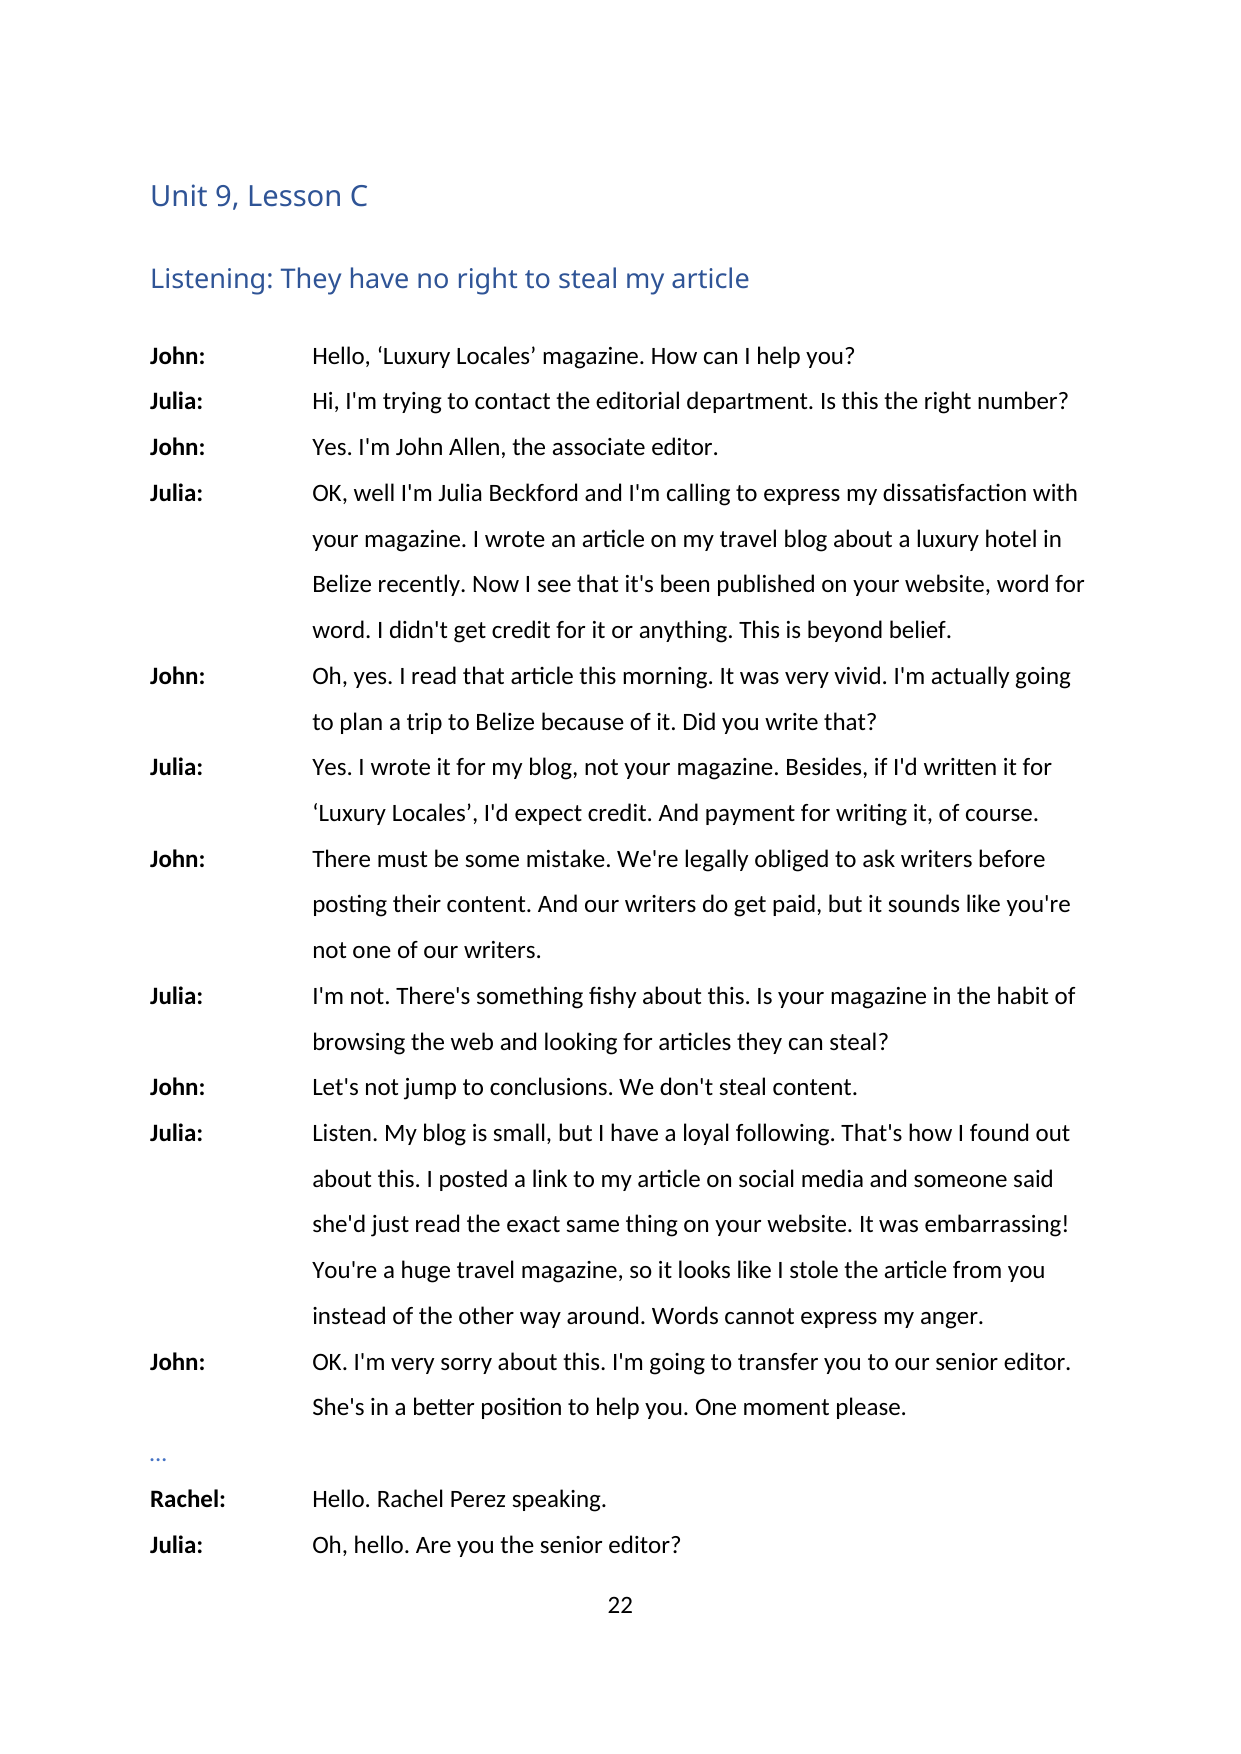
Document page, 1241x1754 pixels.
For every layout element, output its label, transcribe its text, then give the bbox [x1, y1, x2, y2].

subtitle Listening: They have no right to steal my article [150, 259, 1090, 296]
text Rachel: Hello. Rachel Perez speaking. [150, 1483, 1090, 1513]
text John: Oh, yes. I read that article this morning. It was very vivid. I'm actually going to plan a trip to Belize because of it. Did you write that? [150, 660, 1090, 736]
text John: Let's not jump to conclusions. We don't steal content. [150, 1071, 1090, 1102]
text Julia: Hi, I'm trying to contact the editorial department. Is this the right number? [150, 386, 1090, 416]
text John: Hello, ‘Luxury Locales’ magazine. How can I help you? [150, 340, 1090, 370]
text … [150, 1437, 1090, 1468]
text John: Yes. I'm John Allen, the associate editor. [150, 431, 1090, 462]
text Julia: I'm not. There's something fishy about this. Is your magazine in the habit of browsing the web and looking for articles they can steal? [150, 980, 1090, 1056]
text Julia: Yes. I wrote it for my blog, not your magazine. Besides, if I'd written it for ‘Luxury Locales’, I'd expect credit. And payment for writing it, of course. [150, 751, 1090, 828]
text Julia: Listen. My blog is small, but I have a loyal following. That's how I found out about this. I posted a link to my article on social media and someone said she'd just read the exact same thing on your website. It was embarrassing! You're a huge travel magazine, so it looks like I stole the article from you instead of the other way around. Words cannot express my anger. [150, 1117, 1090, 1331]
text John: OK. I'm very sorry about this. I'm going to transfer you to our senior editor. She's in a better position to help you. One moment please. [150, 1346, 1090, 1422]
text Julia: Oh, hello. Are you the senior editor? [150, 1529, 1090, 1559]
text Julia: OK, well I'm Julia Beckford and I'm calling to express my dissatisfaction with your magazine. I wrote an article on my travel blog about a luxury hotel in Belize recently. Now I see that it's been published on your website, word for word. I didn't get credit for it or anything. This is beyond belief. [150, 477, 1090, 645]
text John: There must be some mistake. We're legally obliged to ask writers before posting their content. And our writers do get paid, but it sounds like you're not one of our writers. [150, 843, 1090, 965]
subtitle Unit 9, Lesson C [150, 175, 1090, 215]
